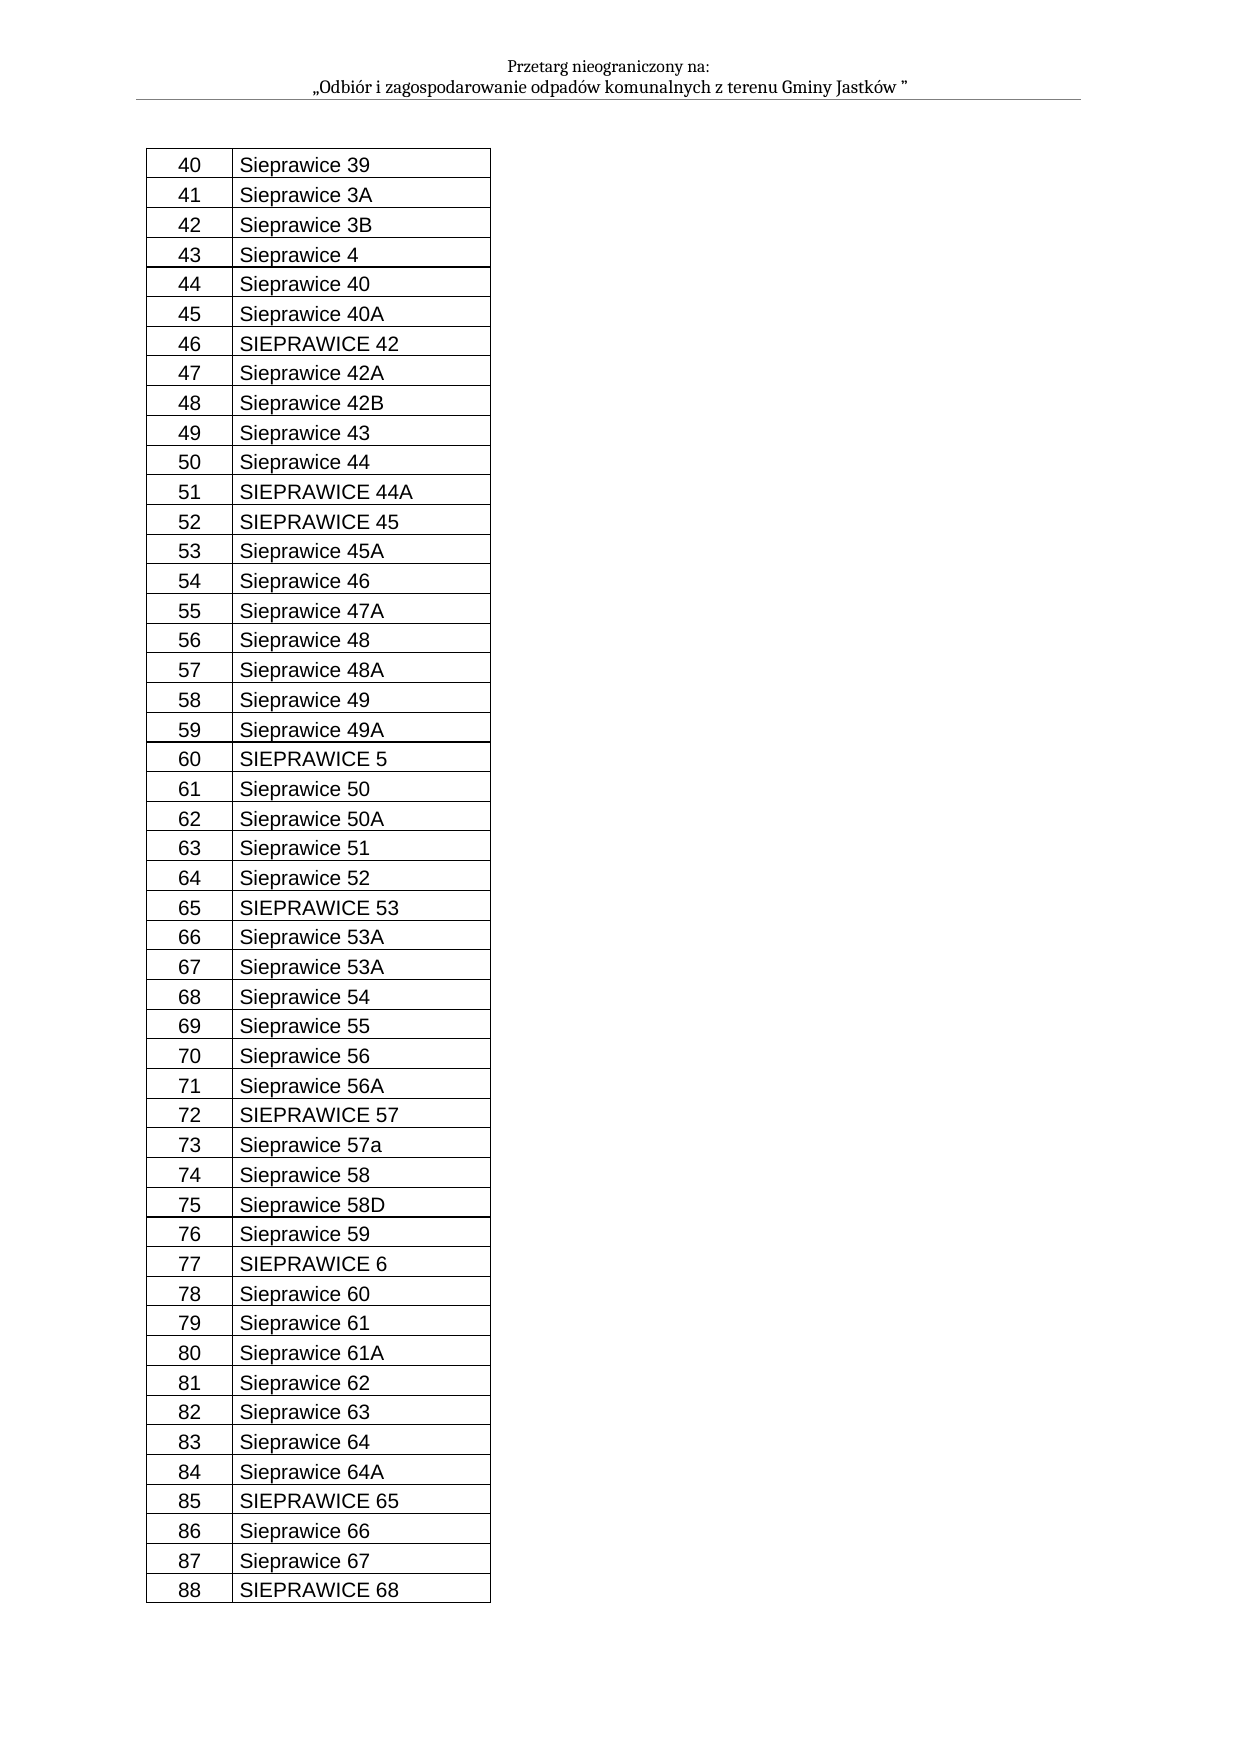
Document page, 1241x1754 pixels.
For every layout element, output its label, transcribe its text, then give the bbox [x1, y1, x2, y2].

table_cell SIEPRAWICE 57 [233, 1099, 490, 1127]
table_cell 77 [147, 1247, 232, 1276]
table_cell Sieprawice 49A [233, 713, 490, 741]
table_cell SIEPRAWICE 6 [233, 1247, 490, 1276]
table_cell Sieprawice 58 [233, 1158, 490, 1187]
table_cell 81 [147, 1366, 232, 1394]
table_cell 57 [147, 653, 232, 682]
table_cell 50 [147, 446, 232, 474]
table_cell 82 [147, 1396, 232, 1424]
table_cell 80 [147, 1336, 232, 1365]
table_cell 65 [147, 891, 232, 919]
table_cell Sieprawice 55 [233, 1010, 490, 1038]
table_cell 79 [147, 1306, 232, 1335]
table_cell Sieprawice 53A [233, 921, 490, 949]
table_cell 74 [147, 1158, 232, 1187]
table_cell 40 [147, 149, 232, 177]
table_cell 64 [147, 861, 232, 890]
table_cell 84 [147, 1455, 232, 1483]
table_cell SIEPRAWICE 68 [233, 1574, 490, 1602]
table_cell 66 [147, 921, 232, 949]
table_cell 51 [147, 475, 232, 504]
table_cell 83 [147, 1425, 232, 1454]
table_cell Sieprawice 49 [233, 683, 490, 712]
table_cell Sieprawice 59 [233, 1218, 490, 1246]
table_cell Sieprawice 45A [233, 535, 490, 563]
table_cell 60 [147, 743, 232, 771]
table_cell Sieprawice 61 [233, 1306, 490, 1335]
table_cell SIEPRAWICE 5 [233, 743, 490, 771]
table_cell Sieprawice 42B [233, 386, 490, 415]
table_cell SIEPRAWICE 42 [233, 327, 490, 355]
table_cell Sieprawice 52 [233, 861, 490, 890]
table_cell Sieprawice 50 [233, 772, 490, 801]
table_cell SIEPRAWICE 44A [233, 475, 490, 504]
table_cell Sieprawice 60 [233, 1277, 490, 1305]
table_cell 42 [147, 208, 232, 237]
table_cell 72 [147, 1099, 232, 1127]
table_cell 62 [147, 802, 232, 830]
table_cell 44 [147, 268, 232, 296]
table_cell 73 [147, 1128, 232, 1157]
table_cell 55 [147, 594, 232, 623]
table_cell 87 [147, 1544, 232, 1573]
table_cell 70 [147, 1039, 232, 1068]
table_cell 85 [147, 1485, 232, 1513]
table_cell 61 [147, 772, 232, 801]
table_cell Sieprawice 66 [233, 1514, 490, 1543]
table_cell Sieprawice 43 [233, 416, 490, 444]
table_cell Sieprawice 53A [233, 950, 490, 979]
table_cell 68 [147, 980, 232, 1008]
table_cell 69 [147, 1010, 232, 1038]
table_cell Sieprawice 58D [233, 1188, 490, 1216]
table_cell 41 [147, 178, 232, 207]
table_cell Sieprawice 48 [233, 624, 490, 652]
table_cell Sieprawice 64A [233, 1455, 490, 1483]
table_cell Sieprawice 39 [233, 149, 490, 177]
table_cell 48 [147, 386, 232, 415]
table_cell Sieprawice 46 [233, 564, 490, 593]
table_cell 67 [147, 950, 232, 979]
table_cell 78 [147, 1277, 232, 1305]
table_cell 53 [147, 535, 232, 563]
table_cell 58 [147, 683, 232, 712]
table_cell Sieprawice 67 [233, 1544, 490, 1573]
table_cell 86 [147, 1514, 232, 1543]
table_cell Sieprawice 54 [233, 980, 490, 1008]
table_cell Sieprawice 3B [233, 208, 490, 237]
table_cell Sieprawice 57a [233, 1128, 490, 1157]
table_cell 56 [147, 624, 232, 652]
table_cell 43 [147, 238, 232, 266]
table_cell Sieprawice 64 [233, 1425, 490, 1454]
table_cell 59 [147, 713, 232, 741]
table_cell Sieprawice 40 [233, 268, 490, 296]
table_cell 52 [147, 505, 232, 533]
table_cell Sieprawice 42A [233, 356, 490, 385]
table_cell 46 [147, 327, 232, 355]
table_cell Sieprawice 47A [233, 594, 490, 623]
table_cell SIEPRAWICE 53 [233, 891, 490, 919]
table_cell 45 [147, 297, 232, 326]
table_cell Sieprawice 62 [233, 1366, 490, 1394]
table_cell Sieprawice 51 [233, 831, 490, 860]
table_cell Sieprawice 56 [233, 1039, 490, 1068]
table_cell Sieprawice 61A [233, 1336, 490, 1365]
table_cell Sieprawice 48A [233, 653, 490, 682]
table_cell 75 [147, 1188, 232, 1216]
table_cell 49 [147, 416, 232, 444]
table_cell SIEPRAWICE 65 [233, 1485, 490, 1513]
table_cell 47 [147, 356, 232, 385]
table_cell Sieprawice 3A [233, 178, 490, 207]
table_cell 54 [147, 564, 232, 593]
table_cell 63 [147, 831, 232, 860]
table_cell Sieprawice 56A [233, 1069, 490, 1098]
table_cell 71 [147, 1069, 232, 1098]
table_cell 76 [147, 1218, 232, 1246]
table_cell 88 [147, 1574, 232, 1602]
table_cell Sieprawice 44 [233, 446, 490, 474]
table_cell Sieprawice 40A [233, 297, 490, 326]
table_cell Sieprawice 4 [233, 238, 490, 266]
table_cell Sieprawice 63 [233, 1396, 490, 1424]
table_cell Sieprawice 50A [233, 802, 490, 830]
table_cell SIEPRAWICE 45 [233, 505, 490, 533]
